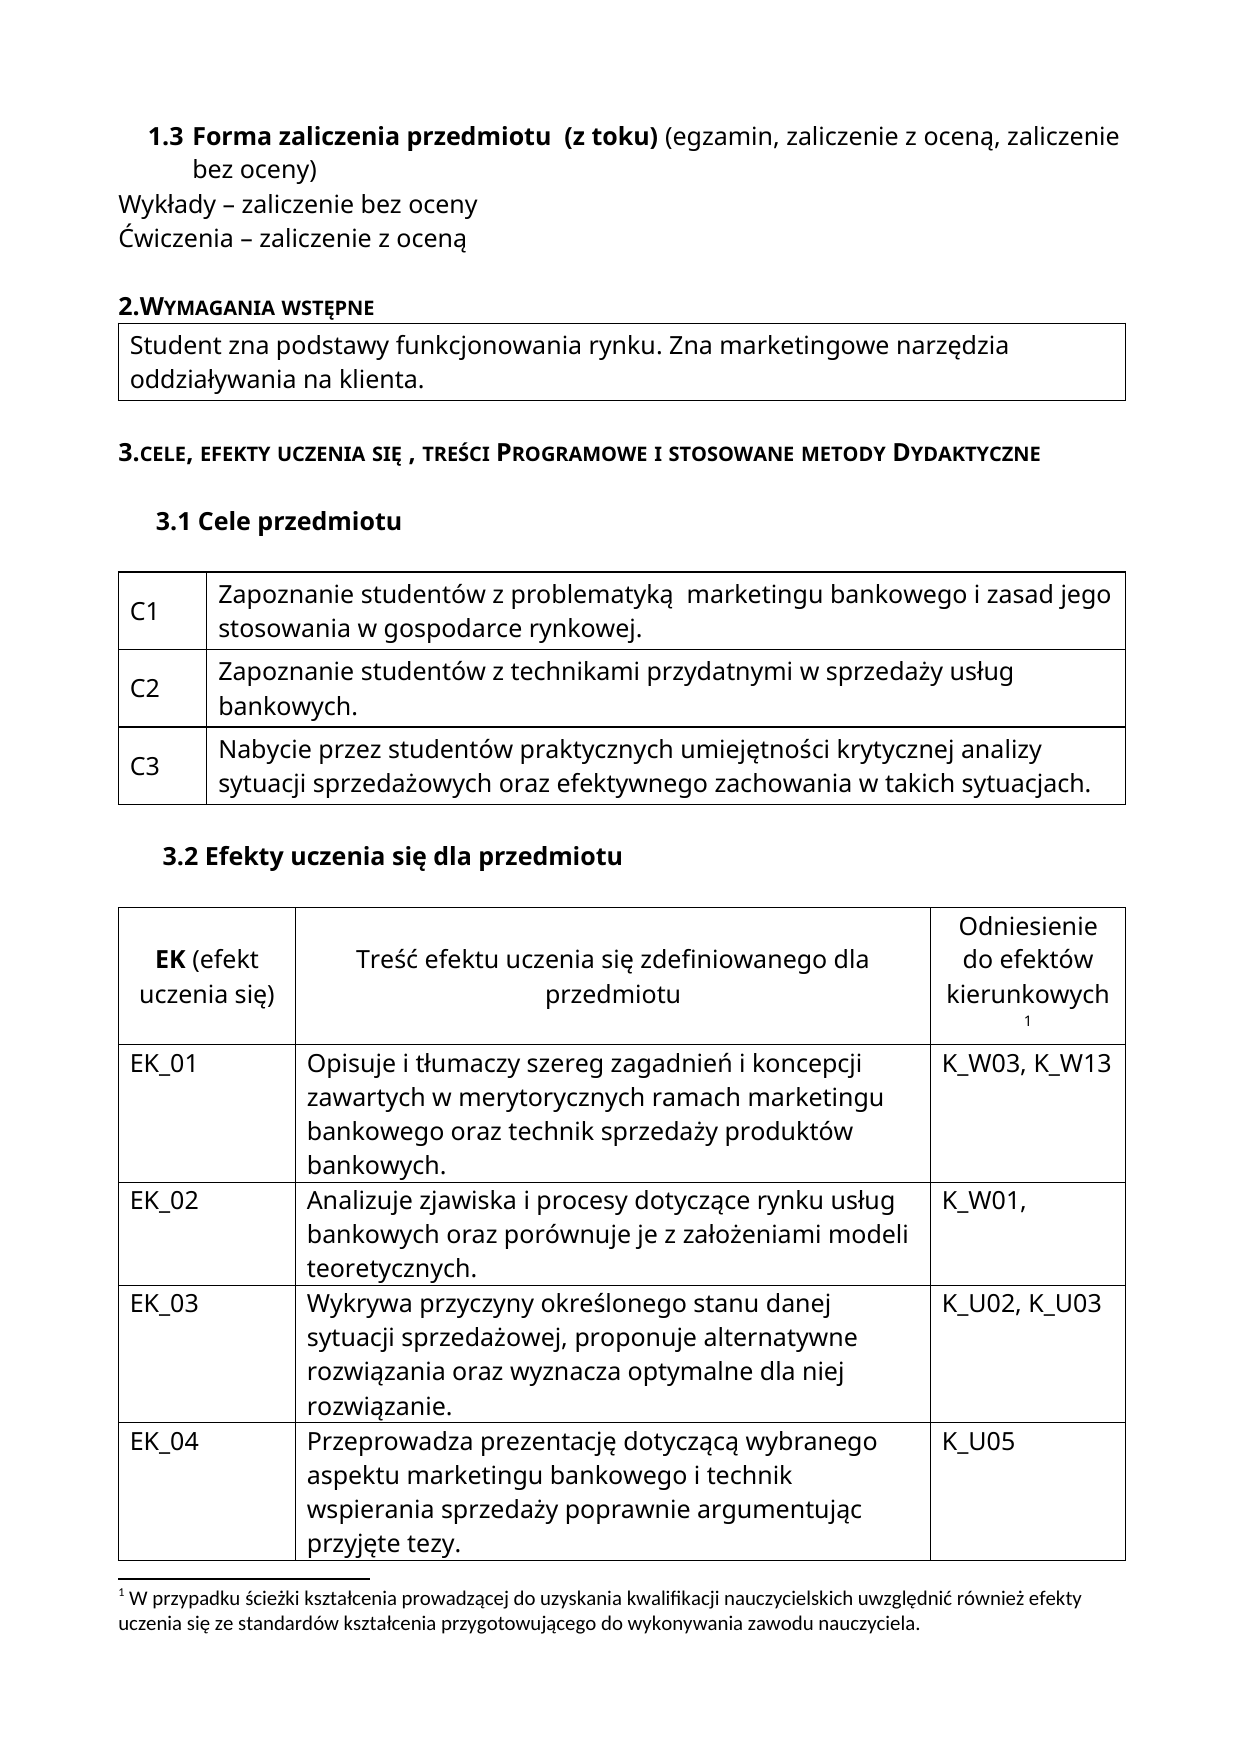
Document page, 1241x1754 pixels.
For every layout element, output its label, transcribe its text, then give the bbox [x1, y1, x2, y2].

table_header Zapoznanie studentów z problematyką marketingu bankowego i zasad jego stosowania w gospodarce rynkowej. [207, 573, 1125, 649]
table_cell K_W03, K_W13 [931, 1045, 1125, 1182]
table_header C1 [119, 573, 206, 649]
table_cell K_W01, [931, 1183, 1125, 1285]
text 3.cele, efekty uczenia się , treści Programowe i stosowane metody Dydaktyczne [118, 435, 1122, 469]
table_cell C2 [119, 650, 206, 726]
text 3.2 Efekty uczenia się dla przedmiotu [162, 839, 1122, 873]
table_cell EK_02 [119, 1183, 295, 1285]
table_cell Przeprowadza prezentację dotyczącą wybranego aspektu marketingu bankowego i technik wspierania sprzedaży poprawnie argumentując przyjęte tezy. [296, 1423, 930, 1559]
table_cell Wykrywa przyczyny określonego stanu danej sytuacji sprzedażowej, proponuje alternatywne rozwiązania oraz wyznacza optymalne dla niej rozwiązanie. [296, 1286, 930, 1422]
table_cell Opisuje i tłumaczy szereg zagadnień i koncepcji zawartych w merytorycznych ramach marketingu bankowego oraz technik sprzedaży produktów bankowych. [296, 1045, 930, 1182]
text 2.Wymagania wstępne [118, 288, 1122, 322]
table_cell Analizuje zjawiska i procesy dotyczące rynku usług bankowych oraz porównuje je z założeniami modeli teoretycznych. [296, 1183, 930, 1285]
text Wykłady – zaliczenie bez oceny [118, 186, 1122, 220]
table_cell K_U05 [931, 1423, 1125, 1559]
table_cell EK_01 [119, 1045, 295, 1182]
table_header Student zna podstawy funkcjonowania rynku. Zna marketingowe narzędzia oddziaływania na klienta. [119, 324, 1125, 400]
table_cell C3 [119, 728, 206, 804]
table_header Odniesienie do efektów kierunkowych [931, 908, 1125, 1044]
table_cell Zapoznanie studentów z technikami przydatnymi w sprzedaży usług bankowych. [207, 650, 1125, 726]
table_cell Nabycie przez studentów praktycznych umiejętności krytycznej analizy sytuacji sprzedażowych oraz efektywnego zachowania w takich sytuacjach. [207, 728, 1125, 804]
table_cell K_U02, K_U03 [931, 1286, 1125, 1422]
text 3.1 Cele przedmiotu [156, 503, 1122, 537]
text 1.3 Forma zaliczenia przedmiotu (z toku) (egzamin, zaliczenie z oceną, zaliczenie bez oceny) [148, 118, 1122, 186]
text Ćwiczenia – zaliczenie z oceną [118, 220, 1122, 254]
table_cell EK_03 [119, 1286, 295, 1422]
table_cell EK_04 [119, 1423, 295, 1559]
table_header Treść efektu uczenia się zdefiniowanego dla przedmiotu [296, 908, 930, 1044]
table_header EK (efekt uczenia się) [119, 908, 295, 1044]
